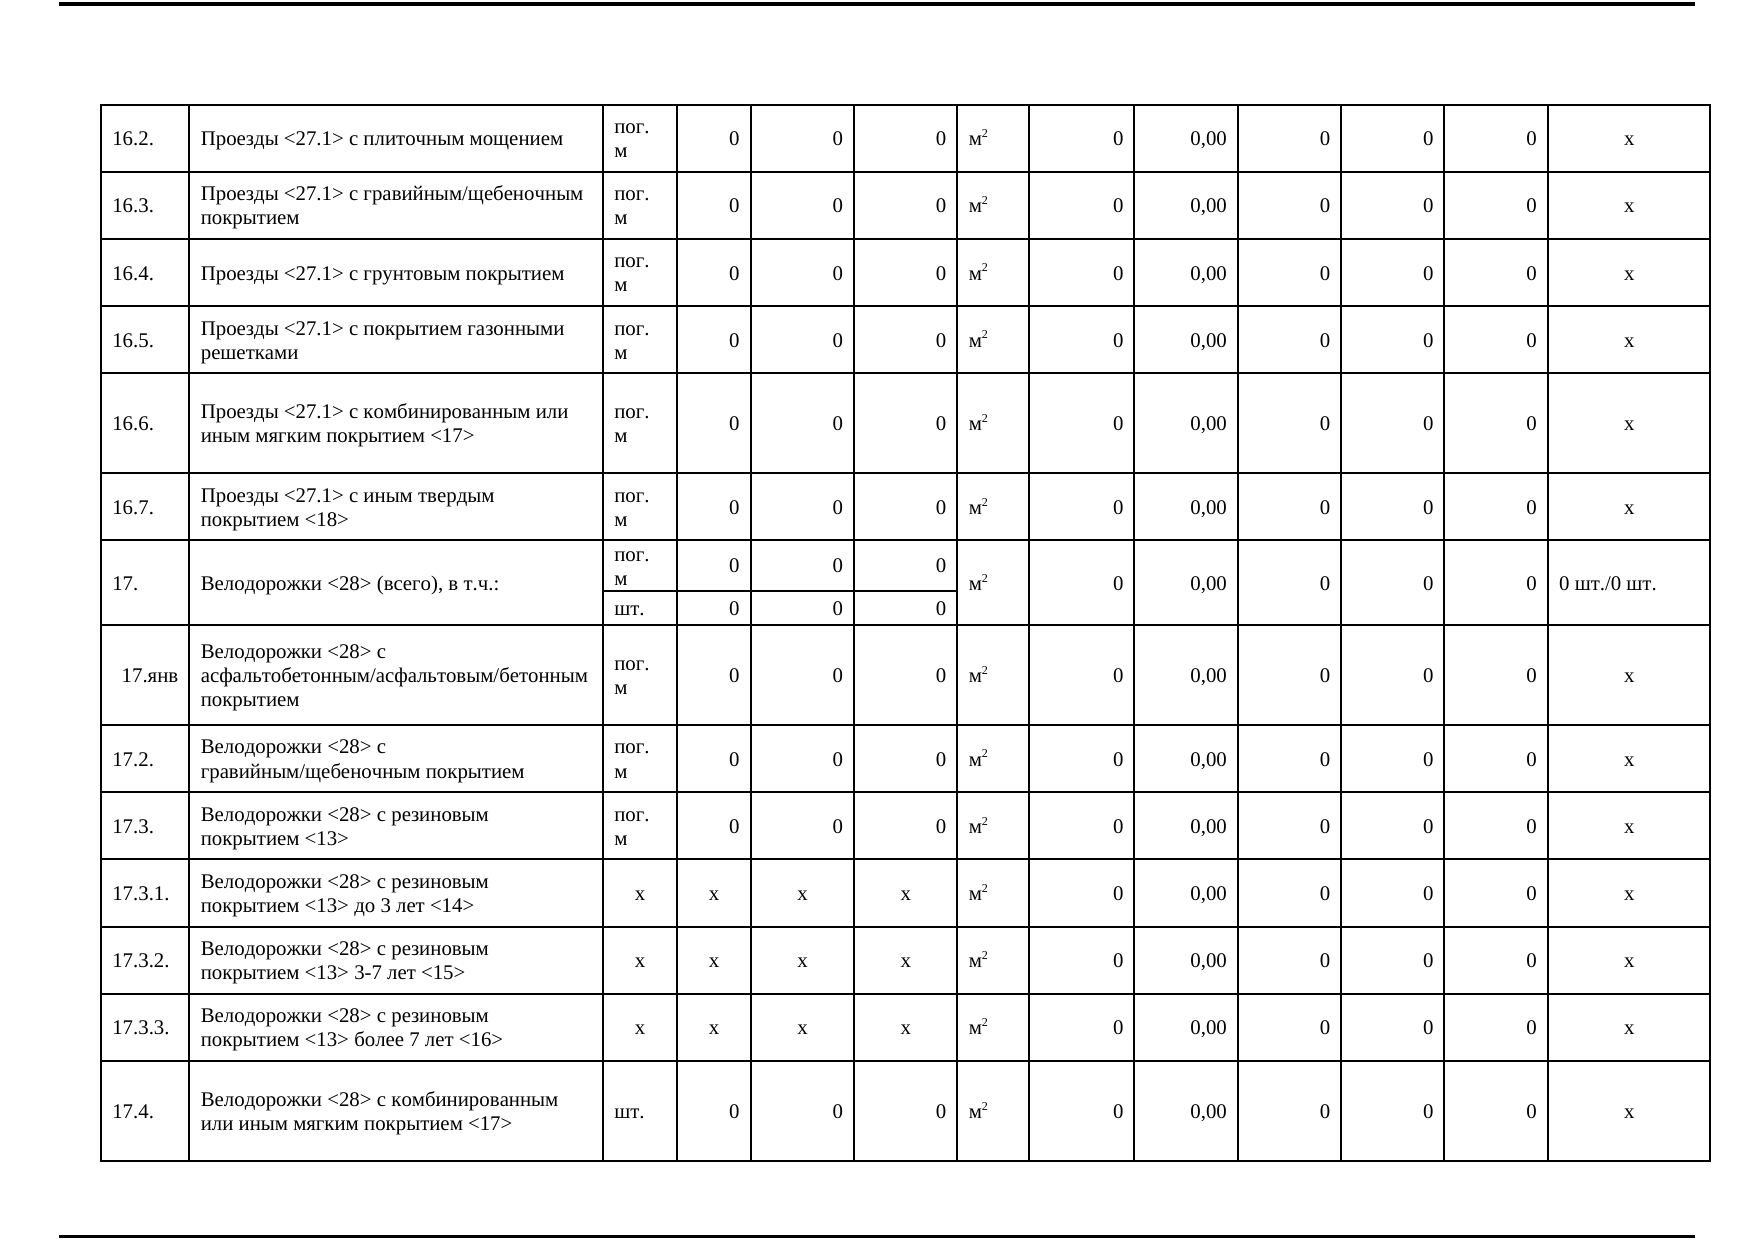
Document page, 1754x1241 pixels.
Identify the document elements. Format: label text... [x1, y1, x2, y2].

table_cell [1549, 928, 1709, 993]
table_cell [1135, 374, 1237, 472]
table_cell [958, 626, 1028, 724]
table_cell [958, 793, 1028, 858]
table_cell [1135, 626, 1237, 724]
table_cell 0 [1445, 106, 1547, 171]
table_cell м2 [958, 240, 1028, 305]
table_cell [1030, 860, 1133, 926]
table_cell Проезды <27.1> с гравийным/щебеночным покрытием [190, 173, 602, 238]
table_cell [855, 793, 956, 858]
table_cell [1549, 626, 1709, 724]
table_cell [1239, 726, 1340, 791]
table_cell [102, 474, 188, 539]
table_cell 0 [1445, 173, 1547, 238]
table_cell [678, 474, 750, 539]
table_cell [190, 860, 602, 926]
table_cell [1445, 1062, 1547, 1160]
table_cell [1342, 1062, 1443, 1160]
table_cell 0,00 [1135, 106, 1237, 171]
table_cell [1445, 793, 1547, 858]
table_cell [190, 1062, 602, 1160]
table_cell м2 [958, 307, 1028, 372]
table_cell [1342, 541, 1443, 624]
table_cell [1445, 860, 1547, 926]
table_cell 0 [855, 307, 956, 372]
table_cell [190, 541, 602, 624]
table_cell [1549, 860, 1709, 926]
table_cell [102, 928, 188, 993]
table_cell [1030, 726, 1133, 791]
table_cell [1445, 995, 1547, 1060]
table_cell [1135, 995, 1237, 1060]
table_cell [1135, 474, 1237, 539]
table_cell 0 [678, 106, 750, 171]
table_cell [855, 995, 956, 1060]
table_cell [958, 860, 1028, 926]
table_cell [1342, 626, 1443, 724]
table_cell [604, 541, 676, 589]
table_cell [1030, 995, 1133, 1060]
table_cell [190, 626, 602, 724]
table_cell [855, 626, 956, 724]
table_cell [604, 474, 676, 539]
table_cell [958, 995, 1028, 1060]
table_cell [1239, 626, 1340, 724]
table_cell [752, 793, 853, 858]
table_cell 0 [678, 240, 750, 305]
table_cell 0 [1239, 307, 1340, 372]
table_cell пог. м [604, 173, 676, 238]
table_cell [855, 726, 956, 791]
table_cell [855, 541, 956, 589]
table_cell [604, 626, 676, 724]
table_cell 0 [1342, 173, 1443, 238]
table_cell Проезды <27.1> с покрытием газонными решетками [190, 307, 602, 372]
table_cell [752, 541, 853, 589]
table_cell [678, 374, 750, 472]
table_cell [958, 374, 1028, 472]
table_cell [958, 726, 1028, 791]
table_cell 16.4. [102, 240, 188, 305]
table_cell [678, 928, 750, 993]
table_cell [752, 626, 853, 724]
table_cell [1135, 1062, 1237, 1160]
table_cell 0 [678, 307, 750, 372]
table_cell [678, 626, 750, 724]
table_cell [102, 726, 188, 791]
table_cell м2 [958, 173, 1028, 238]
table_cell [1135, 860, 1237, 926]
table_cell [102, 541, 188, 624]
table_cell Проезды <27.1> с плиточным мощением [190, 106, 602, 171]
table_cell 0,00 [1135, 240, 1237, 305]
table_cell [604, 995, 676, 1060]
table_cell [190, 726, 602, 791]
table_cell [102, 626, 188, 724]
table_cell 0 [752, 173, 853, 238]
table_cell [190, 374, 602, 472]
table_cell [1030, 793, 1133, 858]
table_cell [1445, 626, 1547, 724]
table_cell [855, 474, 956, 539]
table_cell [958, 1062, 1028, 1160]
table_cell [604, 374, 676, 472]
table_cell x [1549, 240, 1709, 305]
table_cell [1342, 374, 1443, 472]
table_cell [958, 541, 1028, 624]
table_cell 0 [752, 240, 853, 305]
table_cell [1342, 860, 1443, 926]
table_cell 0 [752, 106, 853, 171]
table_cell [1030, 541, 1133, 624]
table_cell 0 [1030, 240, 1133, 305]
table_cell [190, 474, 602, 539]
table_cell 0 [855, 240, 956, 305]
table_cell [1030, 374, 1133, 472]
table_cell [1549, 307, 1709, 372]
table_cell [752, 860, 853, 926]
table_cell 0 [1342, 240, 1443, 305]
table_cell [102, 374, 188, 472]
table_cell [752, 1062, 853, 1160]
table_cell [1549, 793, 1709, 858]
table_cell 0 [1342, 106, 1443, 171]
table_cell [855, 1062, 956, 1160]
table_cell 0 [752, 307, 853, 372]
table_cell пог. м [604, 240, 676, 305]
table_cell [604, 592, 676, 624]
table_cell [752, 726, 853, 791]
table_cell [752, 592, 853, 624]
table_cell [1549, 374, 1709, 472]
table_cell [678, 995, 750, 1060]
table_cell м2 [958, 106, 1028, 171]
table_cell пог. м [604, 307, 676, 372]
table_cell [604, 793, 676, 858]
table_cell 0 [1239, 173, 1340, 238]
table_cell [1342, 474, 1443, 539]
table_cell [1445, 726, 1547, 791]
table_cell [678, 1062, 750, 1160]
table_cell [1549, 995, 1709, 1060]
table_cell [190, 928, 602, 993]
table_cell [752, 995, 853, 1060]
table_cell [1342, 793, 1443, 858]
table_cell 0,00 [1135, 173, 1237, 238]
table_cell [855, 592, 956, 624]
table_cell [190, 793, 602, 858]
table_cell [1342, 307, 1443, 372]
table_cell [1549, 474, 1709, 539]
table_cell 16.5. [102, 307, 188, 372]
table_cell 16.2. [102, 106, 188, 171]
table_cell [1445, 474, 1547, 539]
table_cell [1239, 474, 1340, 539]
table_cell 0 [1239, 240, 1340, 305]
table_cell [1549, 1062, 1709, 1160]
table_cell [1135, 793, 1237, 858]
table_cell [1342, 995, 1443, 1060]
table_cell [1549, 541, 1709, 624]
table_cell 16.3. [102, 173, 188, 238]
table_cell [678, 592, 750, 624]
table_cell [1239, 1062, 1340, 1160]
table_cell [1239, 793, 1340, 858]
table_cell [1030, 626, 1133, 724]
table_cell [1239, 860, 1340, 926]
table_cell пог. м [604, 106, 676, 171]
table_cell 0 [678, 173, 750, 238]
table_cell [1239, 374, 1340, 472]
table_cell Проезды <27.1> с грунтовым покрытием [190, 240, 602, 305]
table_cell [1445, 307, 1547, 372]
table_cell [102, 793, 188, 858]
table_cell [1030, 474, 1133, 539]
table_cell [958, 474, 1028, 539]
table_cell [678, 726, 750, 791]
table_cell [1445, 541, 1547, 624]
table_cell 0 [1445, 240, 1547, 305]
table_cell 0 [855, 173, 956, 238]
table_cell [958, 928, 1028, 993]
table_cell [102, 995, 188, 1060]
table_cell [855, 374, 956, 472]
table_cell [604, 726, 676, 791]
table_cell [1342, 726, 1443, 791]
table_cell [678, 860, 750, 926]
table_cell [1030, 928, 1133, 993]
table_cell 0 [1030, 106, 1133, 171]
table_cell 0 [855, 106, 956, 171]
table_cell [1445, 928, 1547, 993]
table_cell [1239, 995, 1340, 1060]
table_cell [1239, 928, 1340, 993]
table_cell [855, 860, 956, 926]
table_cell x [1549, 106, 1709, 171]
table_cell 0 [1030, 173, 1133, 238]
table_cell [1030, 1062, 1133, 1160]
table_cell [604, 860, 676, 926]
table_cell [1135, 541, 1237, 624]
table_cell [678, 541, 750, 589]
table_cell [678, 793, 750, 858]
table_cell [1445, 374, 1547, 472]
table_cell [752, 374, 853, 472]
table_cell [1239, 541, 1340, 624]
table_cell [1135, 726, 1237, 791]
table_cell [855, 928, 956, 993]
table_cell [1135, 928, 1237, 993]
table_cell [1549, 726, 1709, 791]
table_cell 0 [1030, 307, 1133, 372]
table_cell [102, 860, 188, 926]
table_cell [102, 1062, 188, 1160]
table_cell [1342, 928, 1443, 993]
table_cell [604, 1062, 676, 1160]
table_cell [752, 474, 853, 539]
table_cell 0 [1239, 106, 1340, 171]
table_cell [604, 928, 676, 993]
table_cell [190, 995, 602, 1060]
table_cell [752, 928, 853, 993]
table_cell 0,00 [1135, 307, 1237, 372]
table_cell x [1549, 173, 1709, 238]
